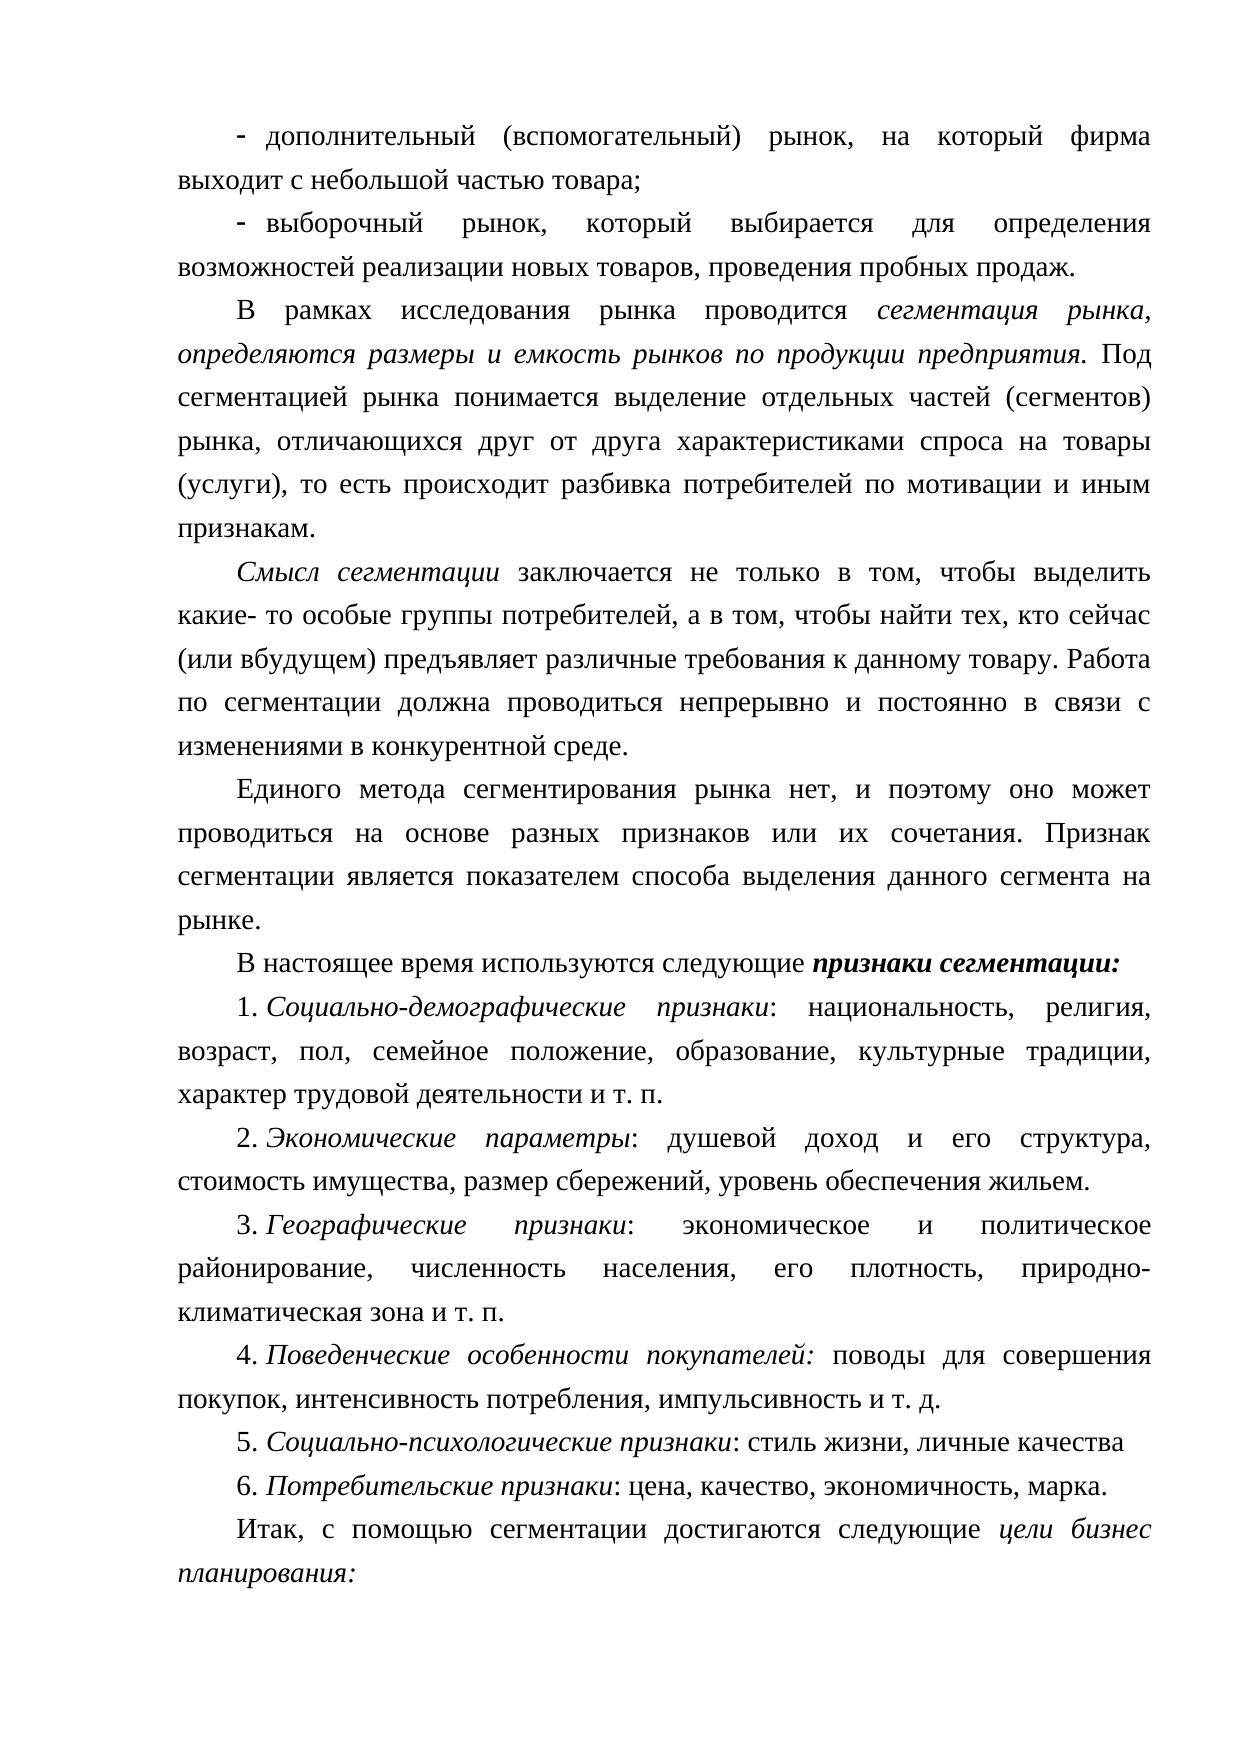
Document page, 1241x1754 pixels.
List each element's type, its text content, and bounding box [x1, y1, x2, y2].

text 3. Географические признаки: экономическое и политическое районирование, численность населения, его плотность, природно- климатическая зона и т. п. [177, 1207, 1152, 1327]
text Единого метода сегментирования рынка нет, и поэтому оно может проводиться на основе разных признаков или их сочетания. Признак сегментации является показателем способа выделения данного сегмента на рынке. [177, 771, 1152, 936]
text 2. Экономические параметры: душевой доход и его структура, стоимость имущества, размер сбережений, уровень обеспечения жильем. [177, 1120, 1152, 1197]
text 6. Потребительские признаки: цена, качество, экономичность, марка. [177, 1468, 1152, 1502]
list дополнительный (вспомогательный) рынок, на который фирма выходит с небольшой частью товара; [177, 118, 1152, 195]
text 1. Социально-демографические признаки: национальность, религия, возраст, пол, семейное положение, образование, культурные традиции, характер трудовой деятельности и т. п. [177, 989, 1152, 1110]
text 4. Поведенческие особенности покупателей: поводы для совершения покупок, интенсивность потребления, импульсивность и т. д. [177, 1337, 1152, 1414]
list выборочный рынок, который выбирается для определения возможностей реализации новых товаров, проведения пробных продаж. [177, 205, 1152, 282]
text В настоящее время используются следующие признаки сегментации: [177, 946, 1152, 979]
text Смысл сегментации заключается не только в том, чтобы выделить какие- то особые группы потребителей, а в том, чтобы найти тех, кто сейчас (или вбудущем) предъявляет различные требования к данному товару. Работа по сегментации должна проводиться непрерывно и постоянно в связи с изменениями в конкурентной среде. [177, 554, 1152, 761]
text В рамках исследования рынка проводится сегментация рынка, определяются размеры и емкость рынков по продукции предприятия. Под сегментацией рынка понимается выделение отдельных частей (сегментов) рынка, отличающихся друг от друга характеристиками спроса на товары (услуги), то есть происходит разбивка потребителей по мотивации и иным признакам. [177, 292, 1152, 544]
text Итак, с помощью сегментации достигаются следующие цели бизнес планирования: [177, 1512, 1152, 1589]
text 5. Социально-психологические признаки: стиль жизни, личные качества [177, 1424, 1152, 1458]
